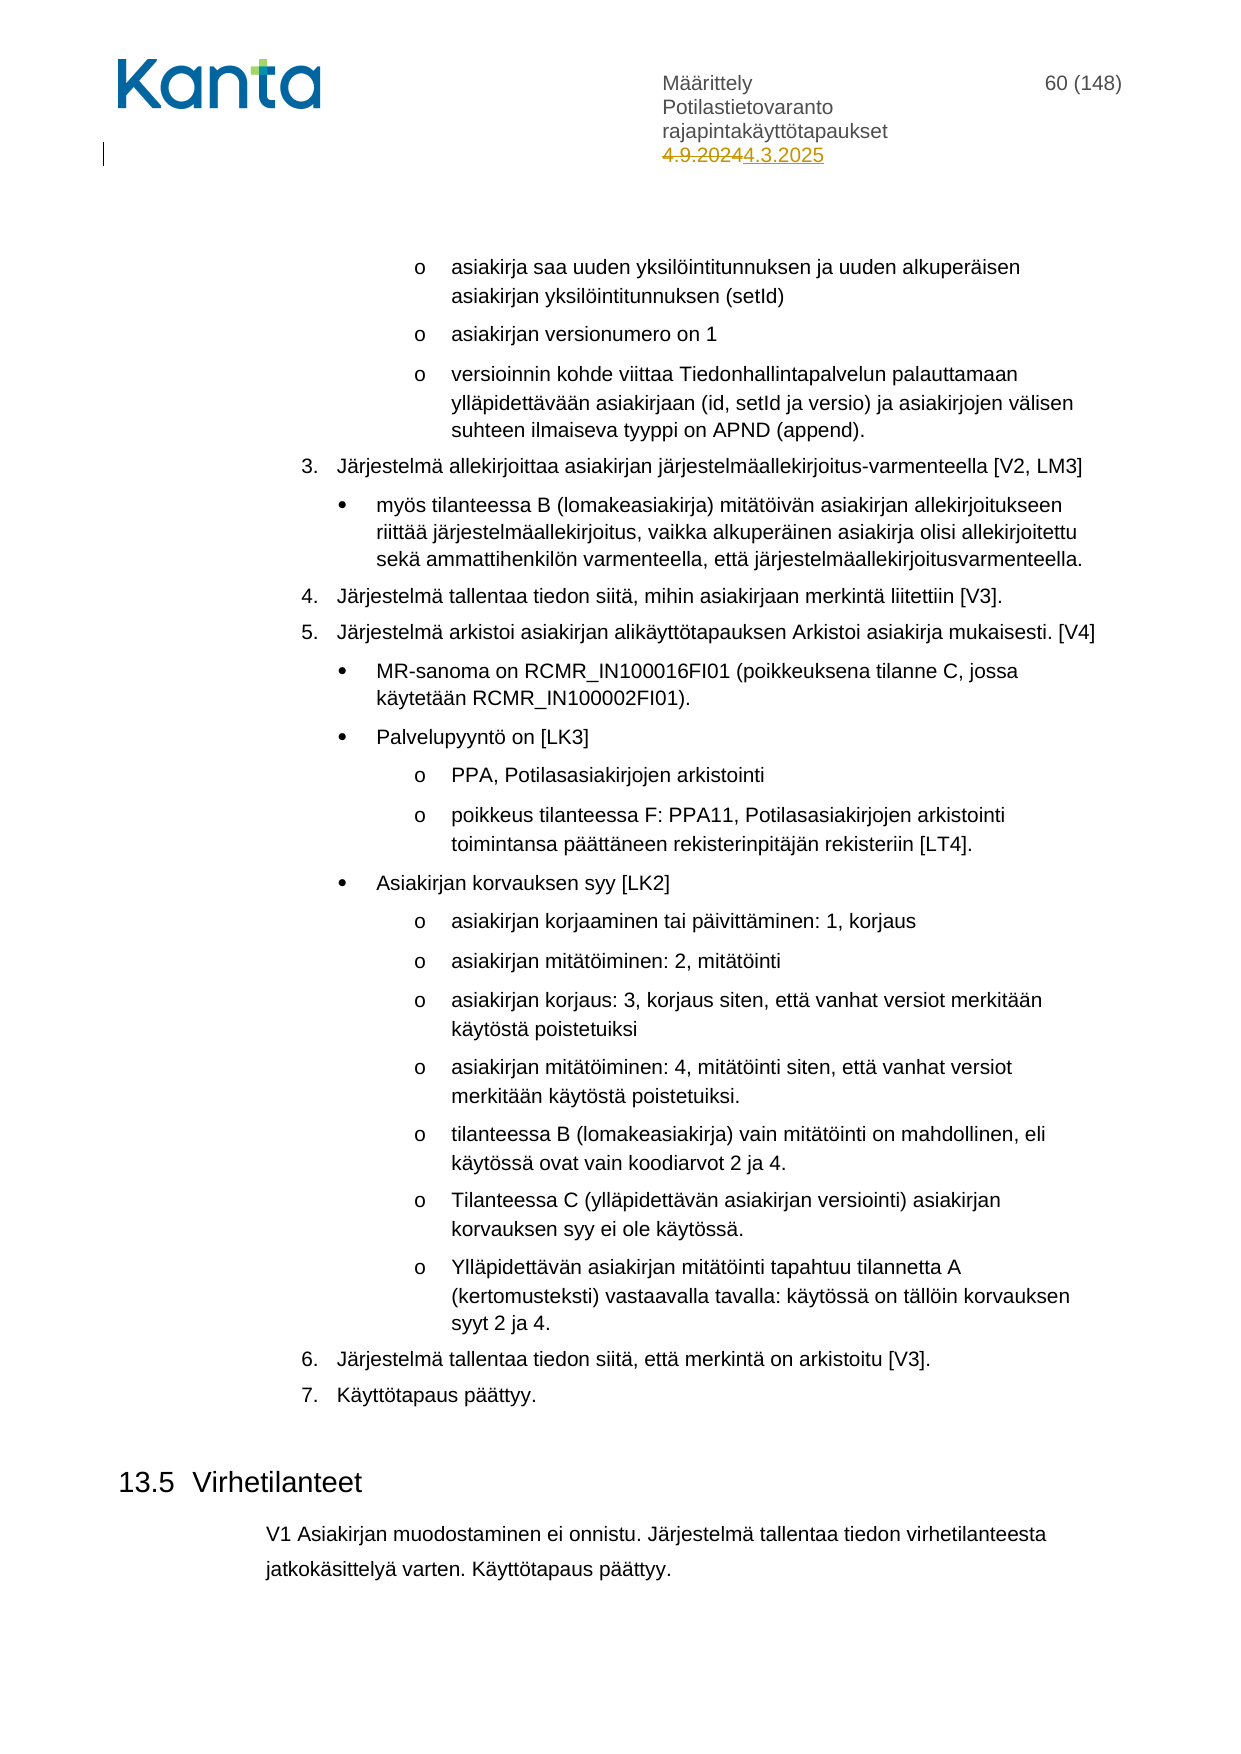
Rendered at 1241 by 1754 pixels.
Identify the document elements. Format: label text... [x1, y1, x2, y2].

list Järjestelmä tallentaa tiedon siitä, mihin asiakirjaan merkintä liitettiin [V3]. [301, 584, 1107, 608]
list myös tilanteessa B (lomakeasiakirja) mitätöivän asiakirjan allekirjoitukseen riittää järjestelmäallekirjoitus, vaikka alkuperäinen asiakirja olisi allekirjoitettu sekä ammattihenkilön varmenteella, että järjestelmäallekirjoitusvarmenteella. [339, 490, 1107, 571]
list asiakirjan versionumero on 1 [414, 321, 1107, 348]
list asiakirjan korjaus: 3, korjaus siten, että vanhat versiot merkitään käytöstä poistetuiksi [414, 987, 1107, 1041]
text V1 Asiakirjan muodostaminen ei onnistu. Järjestelmä tallentaa tiedon virhetilanteesta jatkokäsittelyä varten. Käyttötapaus päättyy. [266, 1521, 1107, 1581]
subtitle Virhetilanteet [118, 1465, 1107, 1498]
picture [118, 59, 321, 109]
list Järjestelmä arkistoi asiakirjan alikäyttötapauksen Arkistoi asiakirja mukaisesti. [V4] [301, 619, 1107, 643]
list MR-sanoma on RCMR_IN100016FI01 (poikkeuksena tilanne C, jossa käytetään RCMR_IN100002FI01). [339, 656, 1107, 710]
list Palvelupyyntö on [LK3] [339, 722, 1107, 749]
list Asiakirjan korvauksen syy [LK2] [339, 868, 1107, 895]
list asiakirja saa uuden yksilöintitunnuksen ja uuden alkuperäisen asiakirjan yksilöintitunnuksen (setId) [414, 254, 1107, 308]
list Ylläpidettävän asiakirjan mitätöinti tapahtuu tilannetta A (kertomusteksti) vastaavalla tavalla: käytössä on tällöin korvauksen syyt 2 ja 4. [414, 1253, 1107, 1335]
list poikkeus tilanteessa F: PPA11, Potilasasiakirjojen arkistointi toimintansa päättäneen rekisterinpitäjän rekisteriin [LT4]. [414, 801, 1107, 856]
list asiakirjan mitätöiminen: 4, mitätöinti siten, että vanhat versiot merkitään käytöstä poistetuiksi. [414, 1053, 1107, 1108]
list versioinnin kohde viittaa Tiedonhallintapalvelun palauttamaan ylläpidettävään asiakirjaan (id, setId ja versio) ja asiakirjojen välisen suhteen ilmaiseva tyyppi on APND (append). [414, 360, 1107, 441]
list tilanteessa B (lomakeasiakirja) vain mitätöinti on mahdollinen, eli käytössä ovat vain koodiarvot 2 ja 4. [414, 1120, 1107, 1174]
list asiakirjan mitätöiminen: 2, mitätöinti [414, 947, 1107, 974]
list Järjestelmä allekirjoittaa asiakirjan järjestelmäallekirjoitus-varmenteella [V2, LM3] [301, 454, 1107, 478]
list Järjestelmä tallentaa tiedon siitä, että merkintä on arkistoitu [V3]. [301, 1347, 1107, 1371]
list PPA, Potilasasiakirjojen arkistointi [414, 762, 1107, 789]
list Käyttötapaus päättyy. [301, 1383, 1107, 1407]
list Tilanteessa C (ylläpidettävän asiakirjan versiointi) asiakirjan korvauksen syy ei ole käytössä. [414, 1187, 1107, 1241]
list asiakirjan korjaaminen tai päivittäminen: 1, korjaus [414, 908, 1107, 935]
